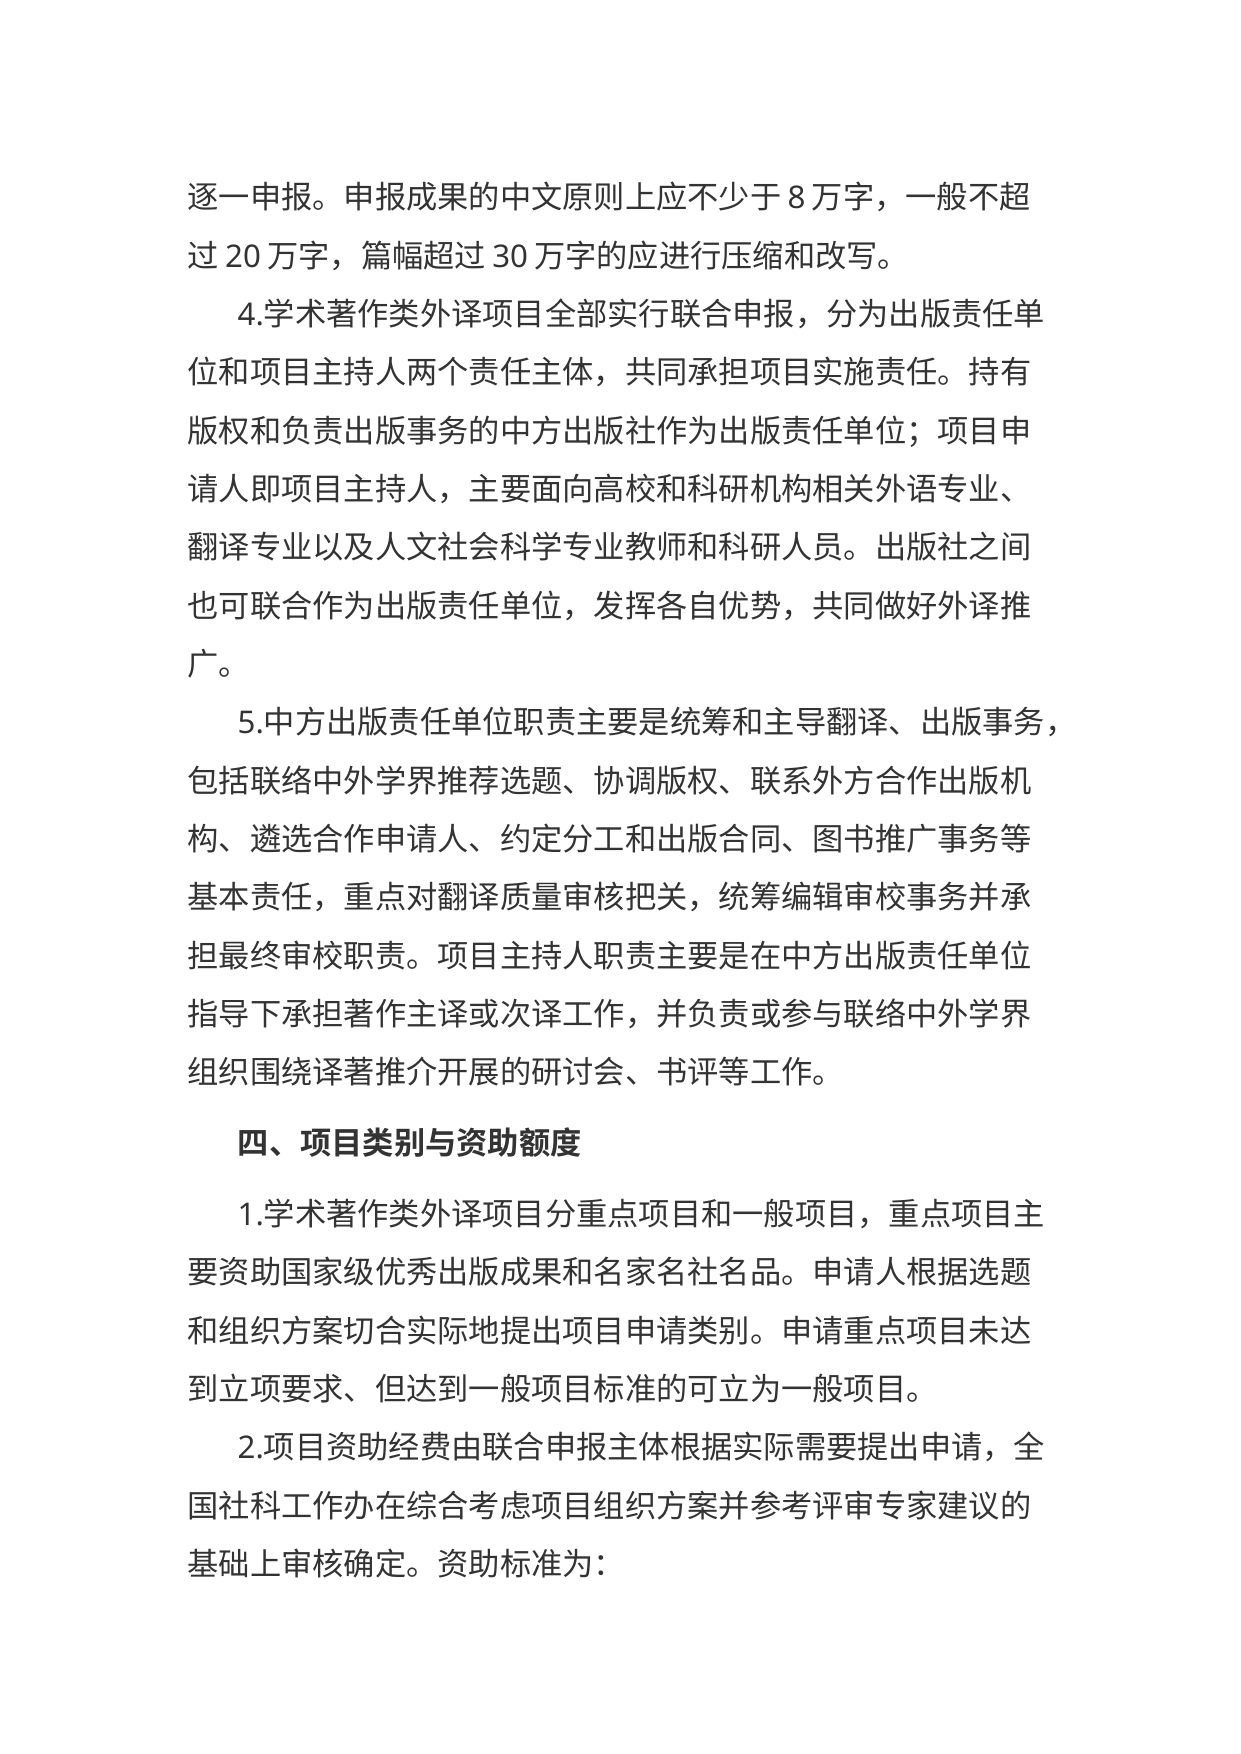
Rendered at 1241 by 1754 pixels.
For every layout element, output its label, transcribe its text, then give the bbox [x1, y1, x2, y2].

text 4.学术著作类外译项目全部实行联合申报，分为出版责任单位和项目主持人两个责任主体，共同承担项目实施责任。持有版权和负责出版事务的中方出版社作为出版责任单位；项目申请人即项目主持人，主要面向高校和科研机构相关外语专业、翻译专业以及人文社会科学专业教师和科研人员。出版社之间也可联合作为出版责任单位，发挥各自优势，共同做好外译推广。 [187, 279, 1053, 687]
text 四、项目类别与资助额度 [187, 1108, 1053, 1166]
text 1.学术著作类外译项目分重点项目和一般项目，重点项目主要资助国家级优秀出版成果和名家名社名品。申请人根据选题和组织方案切合实际地提出项目申请类别。申请重点项目未达到立项要求、但达到一般项目标准的可立为一般项目。 [187, 1179, 1053, 1412]
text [187, 162, 1053, 279]
text 5.中方出版责任单位职责主要是统筹和主导翻译、出版事务，包括联络中外学界推荐选题、协调版权、联系外方合作出版机构、遴选合作申请人、约定分工和出版合同、图书推广事务等基本责任，重点对翻译质量审核把关，统筹编辑审校事务并承担最终审校职责。项目主持人职责主要是在中方出版责任单位指导下承担著作主译或次译工作，并负责或参与联络中外学界组织围绕译著推介开展的研讨会、书评等工作。 [187, 687, 1053, 1095]
text 2.项目资助经费由联合申报主体根据实际需要提出申请，全国社科工作办在综合考虑项目组织方案并参考评审专家建议的基础上审核确定。资助标准为： [187, 1412, 1053, 1587]
